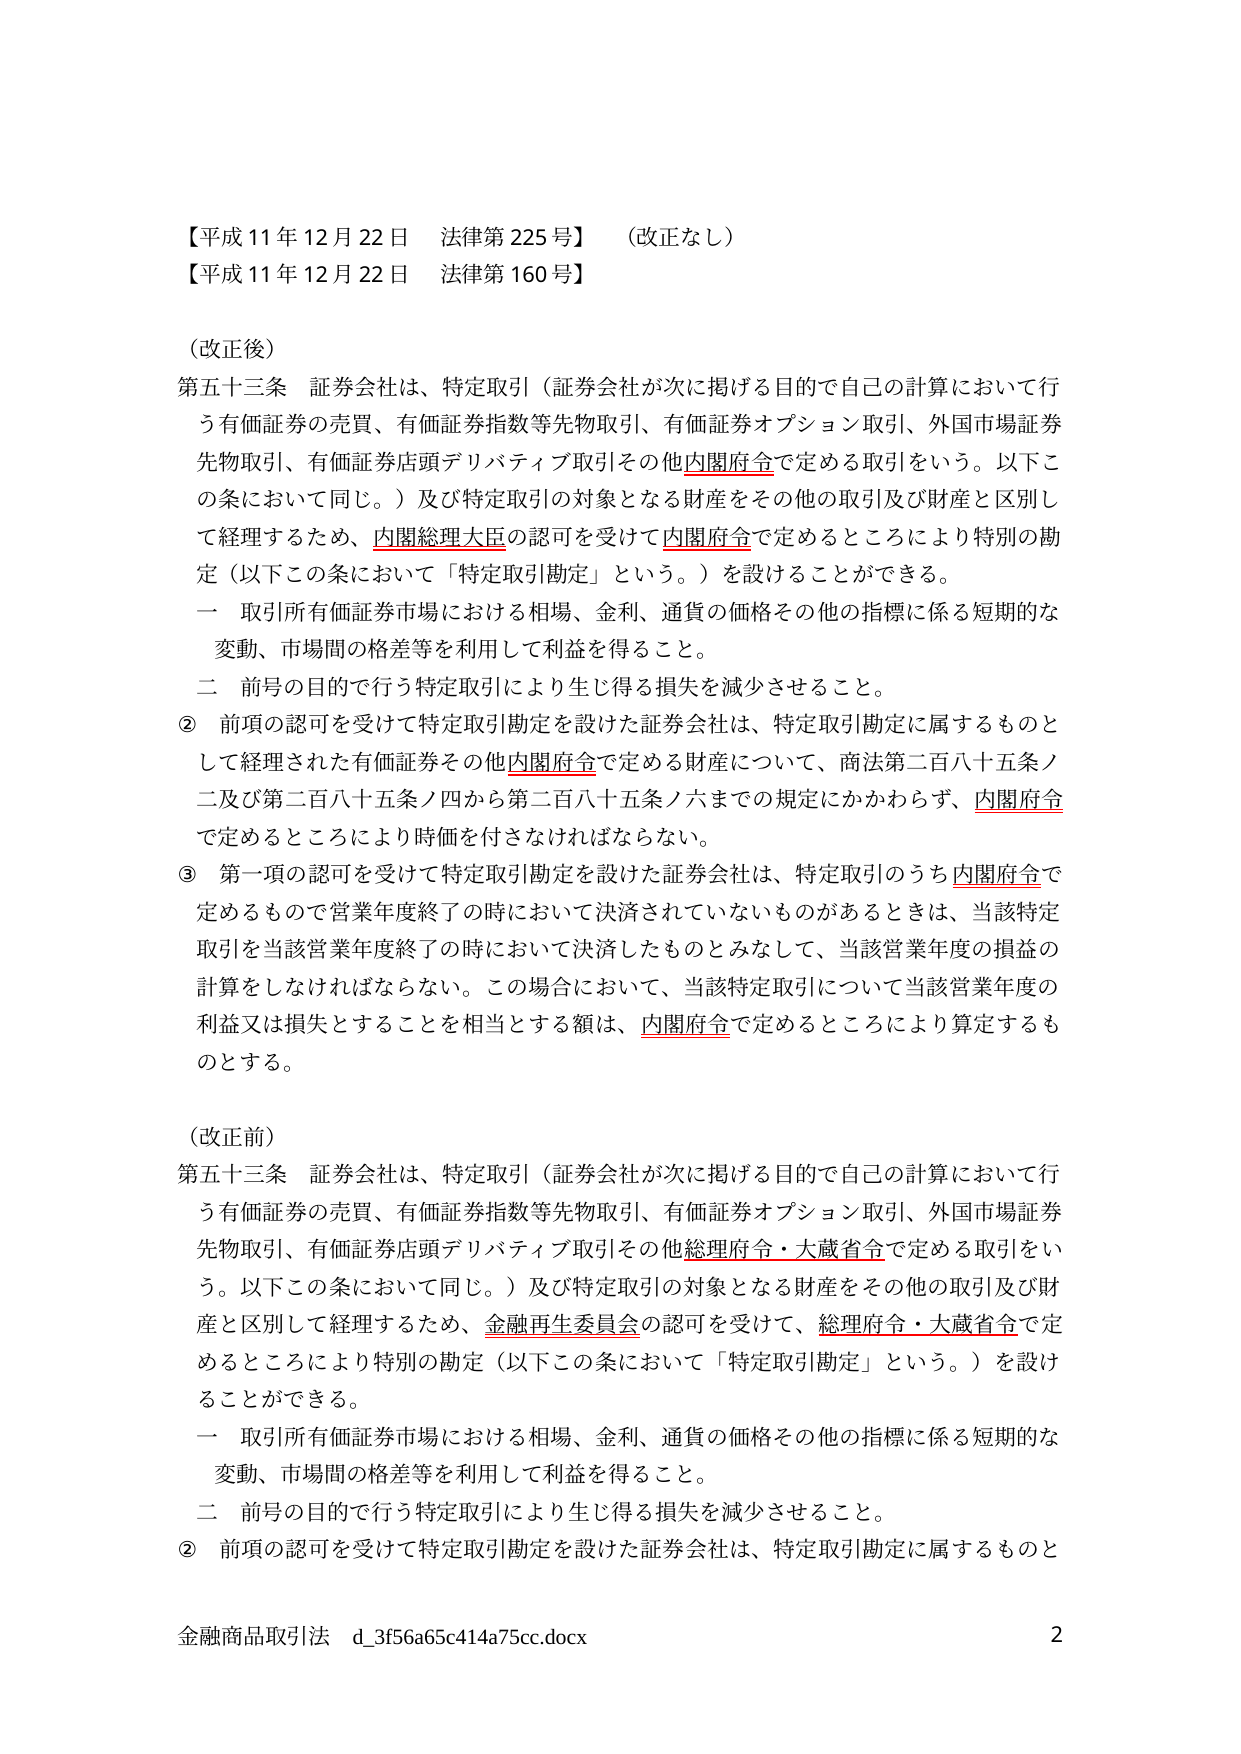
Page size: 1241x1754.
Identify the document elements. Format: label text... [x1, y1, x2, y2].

text ③ 第一項の認可を受けて特定取引勘定を設けた証券会社は、特定取引のうち内閣府令で定めるもので営業年度終了の時において決済されていないものがあるときは、当該特定取引を当該営業年度終了の時において決済したものとみなして、当該営業年度の損益の計算をしなければならない。この場合において、当該特定取引について当該営業年度の利益又は損失とすることを相当とする額は、内閣府令で定めるところにより算定するものとする。 [177, 854, 1063, 1079]
text 第五十三条 証券会社は、特定取引（証券会社が次に掲げる目的で自己の計算において行う有価証券の売買、有価証券指数等先物取引、有価証券オプション取引、外国市場証券先物取引、有価証券店頭デリバティブ取引その他総理府令・大蔵省令で定める取引をいう。以下この条において同じ。）及び特定取引の対象となる財産をその他の取引及び財産と区別して経理するため、金融再生委員会の認可を受けて、総理府令・大蔵省令で定めるところにより特別の勘定（以下この条において「特定取引勘定」という。）を設けることができる。 [177, 1154, 1063, 1417]
text ② 前項の認可を受けて特定取引勘定を設けた証券会社は、特定取引勘定に属するものとして経理された有価証券その他内閣府令で定める財産について、商法第二百八十五条ノ二及び第二百八十五条ノ四から第二百八十五条ノ六までの規定にかかわらず、内閣府令で定めるところにより時価を付さなければならない。 [177, 704, 1063, 854]
text 一 取引所有価証券市場における相場、金利、通貨の価格その他の指標に係る短期的な変動、市場間の格差等を利用して利益を得ること。 [196, 1417, 1063, 1492]
text 二 前号の目的で行う特定取引により生じ得る損失を減少させること。 [196, 667, 1063, 704]
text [177, 1529, 1063, 1567]
text （改正後） [177, 329, 1063, 367]
text 第五十三条 証券会社は、特定取引（証券会社が次に掲げる目的で自己の計算において行う有価証券の売買、有価証券指数等先物取引、有価証券オプション取引、外国市場証券先物取引、有価証券店頭デリバティブ取引その他内閣府令で定める取引をいう。以下この条において同じ。）及び特定取引の対象となる財産をその他の取引及び財産と区別して経理するため、内閣総理大臣の認可を受けて内閣府令で定めるところにより特別の勘定（以下この条において「特定取引勘定」という。）を設けることができる。 [177, 367, 1063, 592]
text 二 前号の目的で行う特定取引により生じ得る損失を減少させること。 [196, 1492, 1063, 1529]
text 【平成11年12月22日 法律第160号】 [177, 254, 1063, 292]
text 一 取引所有価証券市場における相場、金利、通貨の価格その他の指標に係る短期的な変動、市場間の格差等を利用して利益を得ること。 [196, 592, 1063, 667]
text 【平成11年12月22日 法律第225号】 （改正なし） [177, 217, 1063, 254]
text （改正前） [177, 1117, 1063, 1154]
